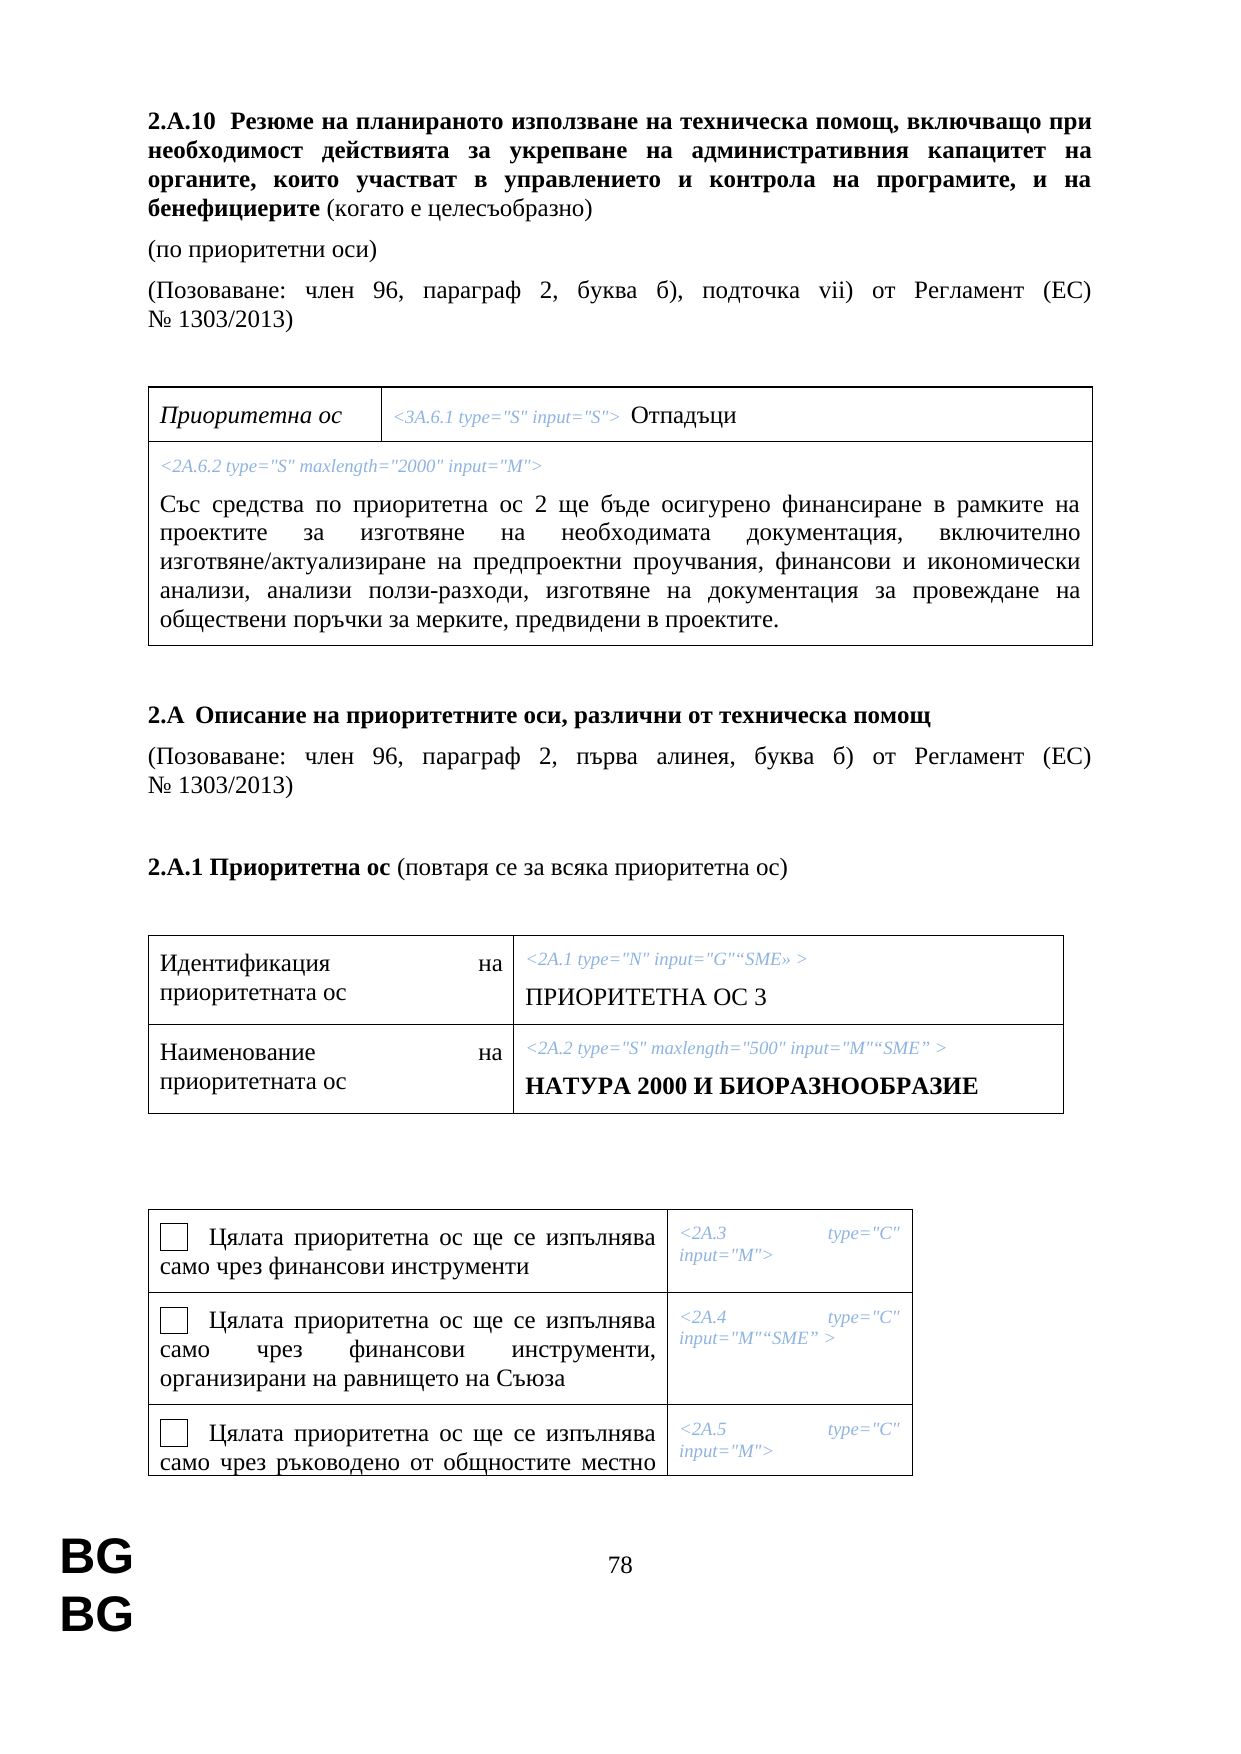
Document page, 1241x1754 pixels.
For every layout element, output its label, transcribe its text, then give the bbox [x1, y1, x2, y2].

table_cell <2A.2 type="S" maxlength="500" input="M"“SME” > НАТУРА 2000 И БИОРАЗНООБРАЗИЕ [514, 1025, 1063, 1112]
text (Позоваване: член 96, параграф 2, първа алинея, буква б) от Регламент (EС) № 1303/2013) [148, 741, 1092, 798]
text (по приоритетни оси) [148, 234, 1092, 263]
text 2.A Описание на приоритетните оси, различни от техническа помощ [148, 700, 1092, 728]
table_cell <2A.4 type="C" input="M"“SME” > [668, 1293, 912, 1404]
text (Позоваване: член 96, параграф 2, буква б), подточка vii) от Регламент (EС) № 1303/2013) [148, 275, 1092, 333]
table_header Цялата приоритетна ос ще се изпълнява само чрез финансови инструменти [149, 1210, 667, 1292]
table_cell <2A.6.2 type="S" maxlength="2000" input="M"> Със средства по приоритетна ос 2 ще бъде осигурено финансиране в рамките на проектите за изготвяне на необходимата документация, включително изготвяне/актуализиране на предпроектни проучвания, финансови и икономически анализи, анализи ползи-разходи, изготвяне на документация за провеждане на обществени поръчки за мерките, предвидени в проектите. [149, 442, 1092, 645]
table_header Идентификация на приоритетната ос [149, 936, 513, 1024]
table_header <3A.6.1 type="S" input="S"> Отпадъци [382, 388, 1092, 441]
table_cell Цялата приоритетна ос ще се изпълнява само чрез финансови инструменти, организирани на равнището на Съюза [149, 1293, 667, 1404]
table_header <2A.1 type="N" input="G"“SME» > ПРИОРИТЕТНА ОС 3 [514, 936, 1063, 1024]
table_cell Наименование на приоритетната ос [149, 1025, 513, 1112]
table_header Приоритетна ос [149, 388, 381, 441]
table_header <2A.3 type="C" input="M"> [668, 1210, 912, 1292]
text 2.А.1 Приоритетна ос (повтаря се за всяка приоритетна ос) [148, 852, 1092, 881]
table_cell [149, 1405, 667, 1475]
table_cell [668, 1405, 912, 1475]
text 2.A.10 Резюме на планираното използване на техническа помощ, включващо при необходимост действията за укрепване на административния капацитет на органите, които участват в управлението и контрола на програмите, и на бенефициерите (когато е целесъобразно) [148, 106, 1092, 221]
